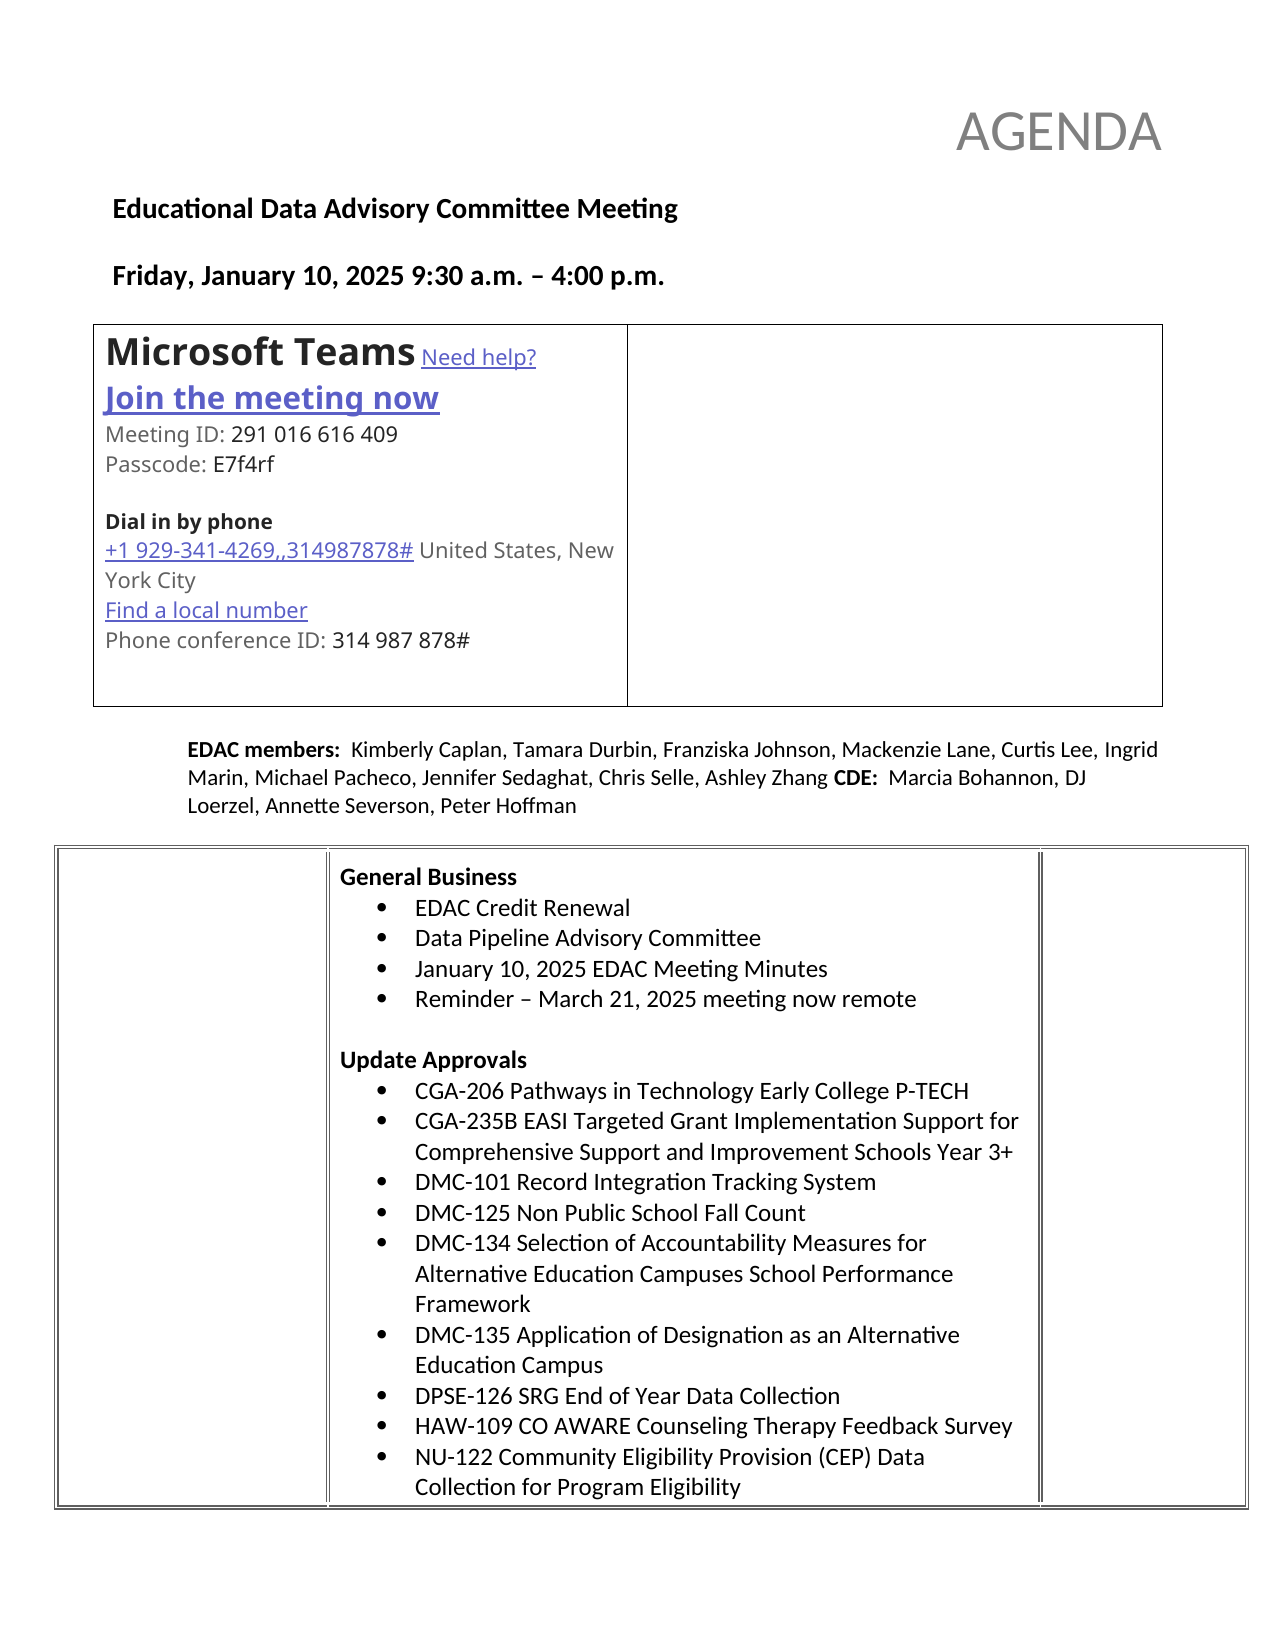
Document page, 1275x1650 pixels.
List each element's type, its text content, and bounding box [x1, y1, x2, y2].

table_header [328, 846, 1041, 1505]
subtitle Friday, January 10, 2025 9:30 a.m. – 4:00 p.m. [112, 257, 1162, 293]
title AGENDA [112, 94, 1162, 165]
subtitle Educational Data Advisory Committee Meeting [112, 190, 1162, 226]
table_header [628, 325, 1162, 706]
table_header [56, 846, 328, 1505]
table_header [1041, 849, 1245, 1505]
table_header Microsoft Teams Need help? Join the meeting now Meeting ID: 291 016 616 409 Passcode: E7f4rf Dial in by phone +1 929-341-4269,,314987878# United States, New York City Find a local number Phone conference ID: 314 987 878# [94, 325, 627, 706]
list EDAC members: Kimberly Caplan, Tamara Durbin, Franziska Johnson, Mackenzie Lane, Curtis Lee, Ingrid Marin, Michael Pacheco, Jennifer Sedaghat, Chris Selle, Ashley Zhang CDE: Marcia Bohannon, DJ Loerzel, Annette Severson, Peter Hoffman [187, 735, 1162, 819]
